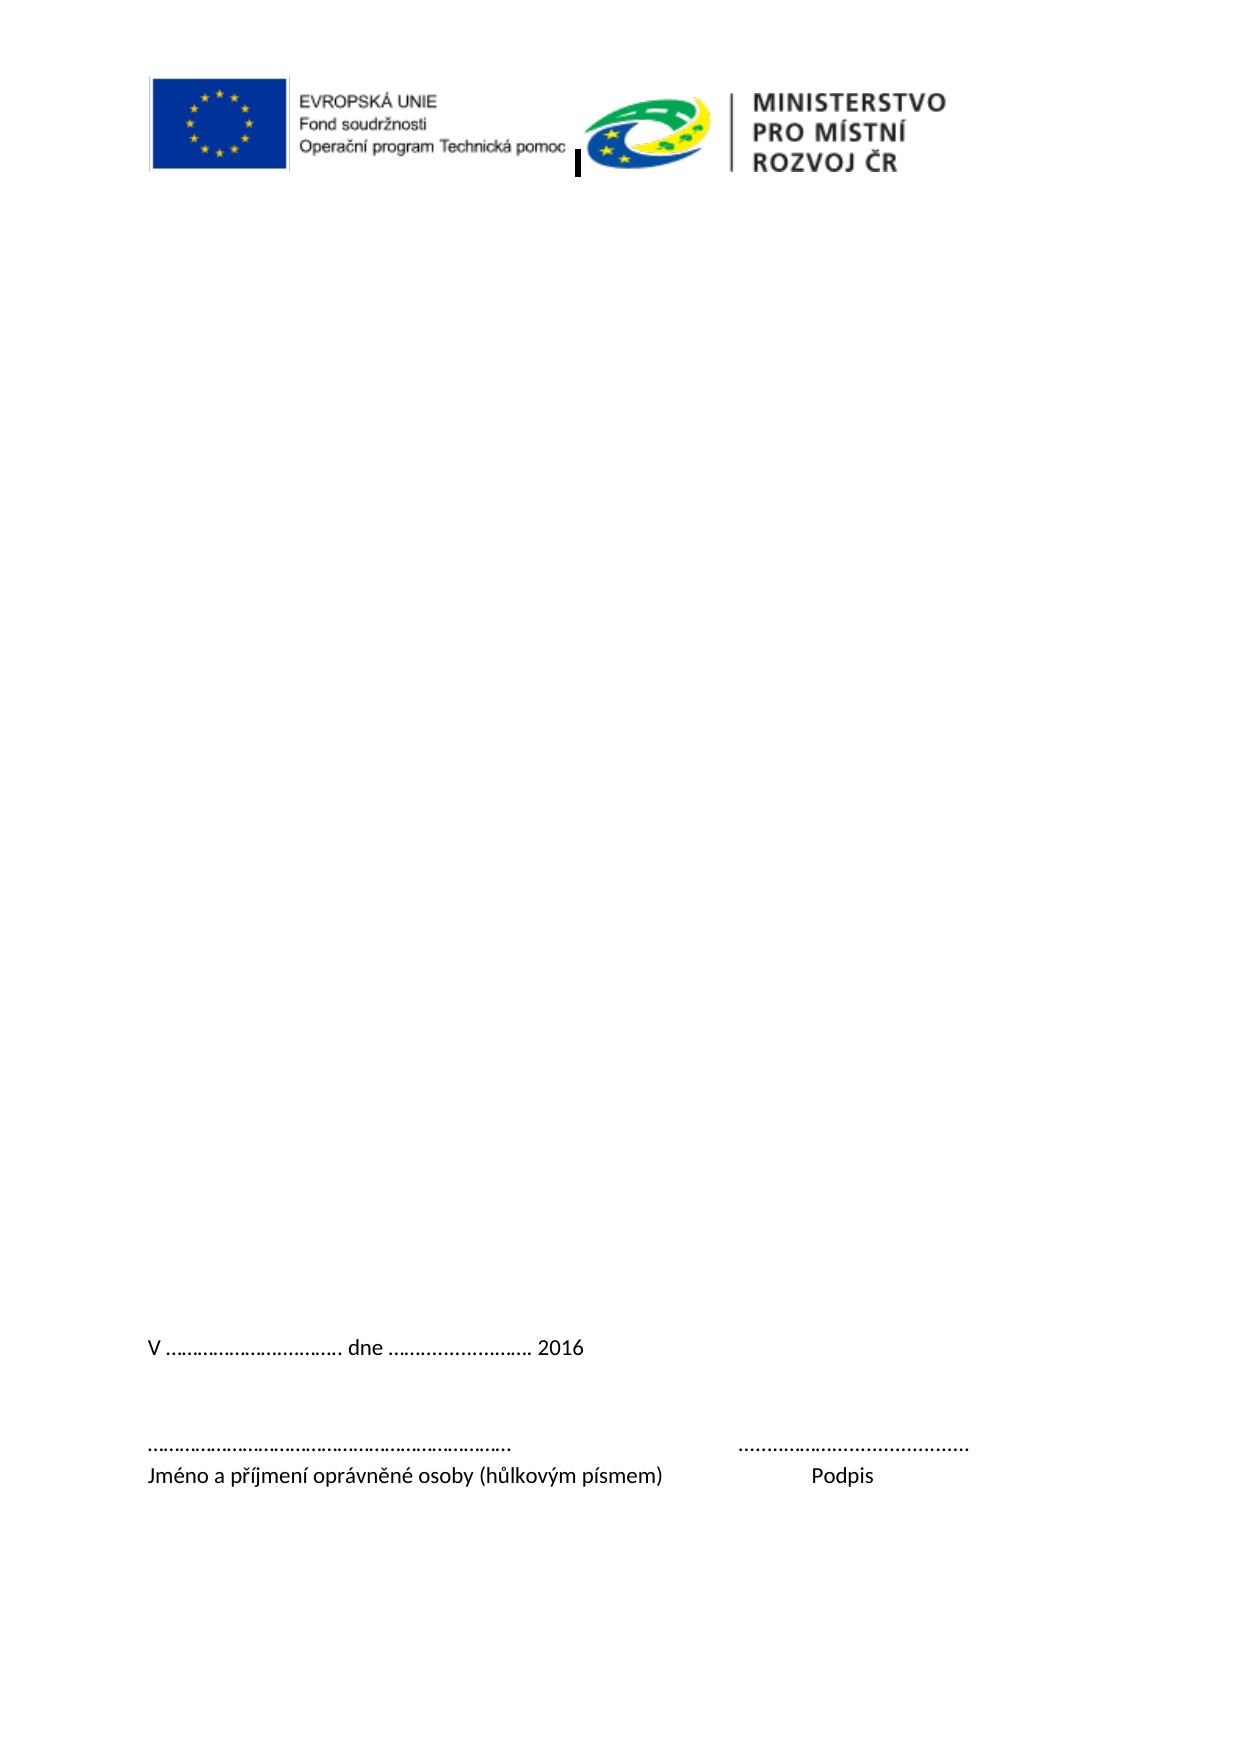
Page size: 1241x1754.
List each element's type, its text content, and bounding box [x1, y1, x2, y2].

text …………………………………………………………… ........………........................ [148, 1429, 1093, 1457]
text V …………………....…….. dne …….............……. 2016 [148, 1333, 1093, 1361]
picture [147, 76, 570, 172]
text Jméno a příjmení oprávněné osoby (hůlkovým písmem) Podpis [148, 1461, 1093, 1489]
picture [581, 93, 949, 172]
